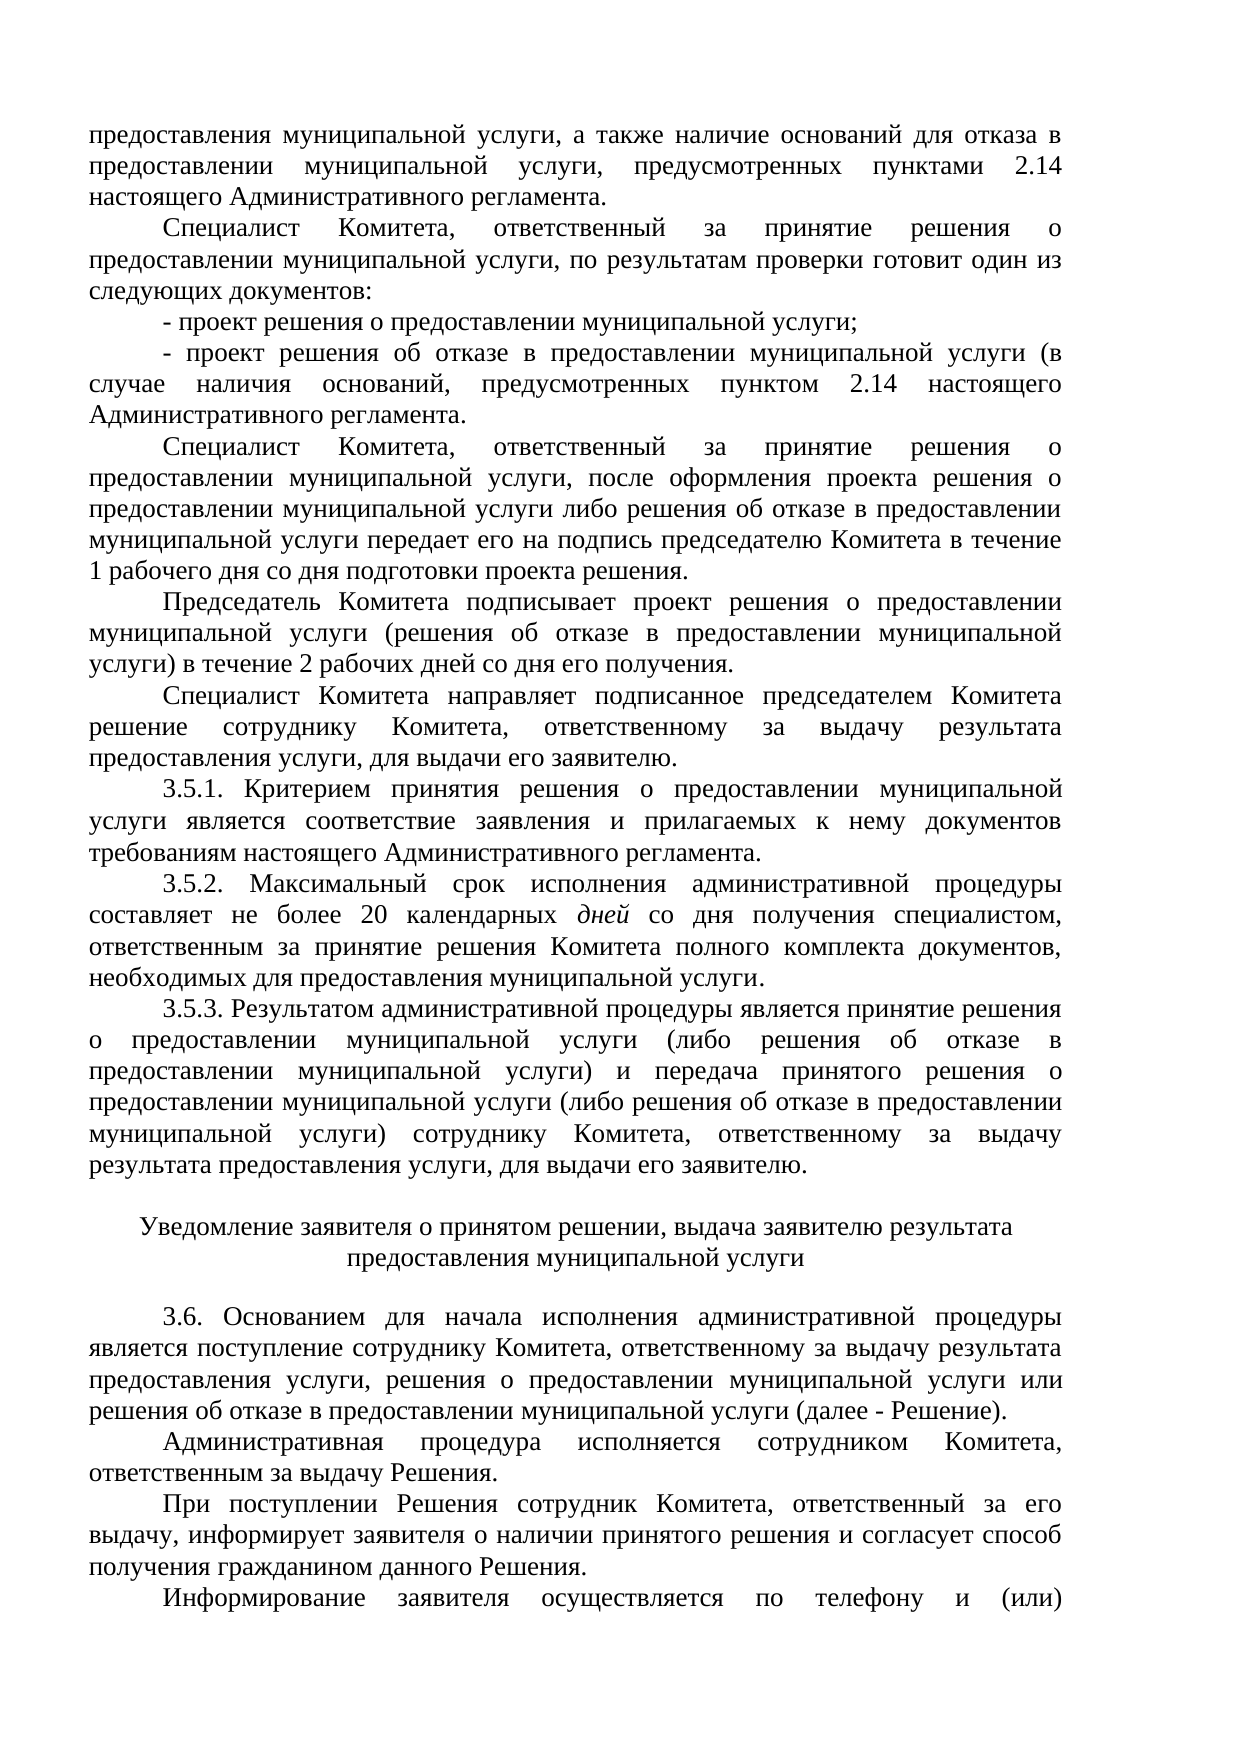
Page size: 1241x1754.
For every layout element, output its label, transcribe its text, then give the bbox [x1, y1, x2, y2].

text 3.6. Основанием для начала исполнения административной процедуры является поступление сотруднику Комитета, ответственному за выдачу результата предоставления услуги, решения о предоставлении муниципальной услуги или решения об отказе в предоставлении муниципальной услуги (далее - Решение). [88, 1300, 1063, 1425]
text 3.5.3. Результатом административной процедуры является принятие решения о предоставлении муниципальной услуги (либо решения об отказе в предоставлении муниципальной услуги) и передача принятого решения о предоставлении муниципальной услуги (либо решения об отказе в предоставлении муниципальной услуги) сотруднику Комитета, ответственному за выдачу результата предоставления услуги, для выдачи его заявителю. [88, 992, 1063, 1179]
text - проект решения о предоставлении муниципальной услуги; [88, 305, 1063, 336]
text - проект решения об отказе в предоставлении муниципальной услуги (в случае наличия оснований, предусмотренных пунктом 2.14 настоящего Административного регламента. [88, 336, 1063, 429]
text При поступлении Решения сотрудник Комитета, ответственный за его выдачу, информирует заявителя о наличии принятого решения и согласует способ получения гражданином данного Решения. [88, 1487, 1063, 1581]
text Председатель Комитета подписывает проект решения о предоставлении муниципальной услуги (решения об отказе в предоставлении муниципальной услуги) в течение 2 рабочих дней со дня его получения. [88, 585, 1063, 679]
text Специалист Комитета, ответственный за принятие решения о предоставлении муниципальной услуги, после оформления проекта решения о предоставлении муниципальной услуги либо решения об отказе в предоставлении муниципальной услуги передает его на подпись председателю Комитета в течение 1 рабочего дня со дня подготовки проекта решения. [88, 429, 1063, 585]
text Административная процедура исполняется сотрудником Комитета, ответственным за выдачу Решения. [88, 1425, 1063, 1487]
text Специалист Комитета, ответственный за принятие решения о предоставлении муниципальной услуги, по результатам проверки готовит один из следующих документов: [88, 212, 1063, 305]
text 3.5.2. Максимальный срок исполнения административной процедуры составляет не более 20 календарных дней со дня получения специалистом, ответственным за принятие решения Комитета полного комплекта документов, необходимых для предоставления муниципальной услуги. [88, 867, 1063, 992]
text 3.5.1. Критерием принятия решения о предоставлении муниципальной услуги является соответствие заявления и прилагаемых к нему документов требованиям настоящего Административного регламента. [88, 772, 1063, 867]
text Специалист Комитета направляет подписанное председателем Комитета решение сотруднику Комитета, ответственному за выдачу результата предоставления услуги, для выдачи его заявителю. [88, 679, 1063, 772]
text Уведомление заявителя о принятом решении, выдача заявителю результата предоставления муниципальной услуги [88, 1210, 1063, 1272]
